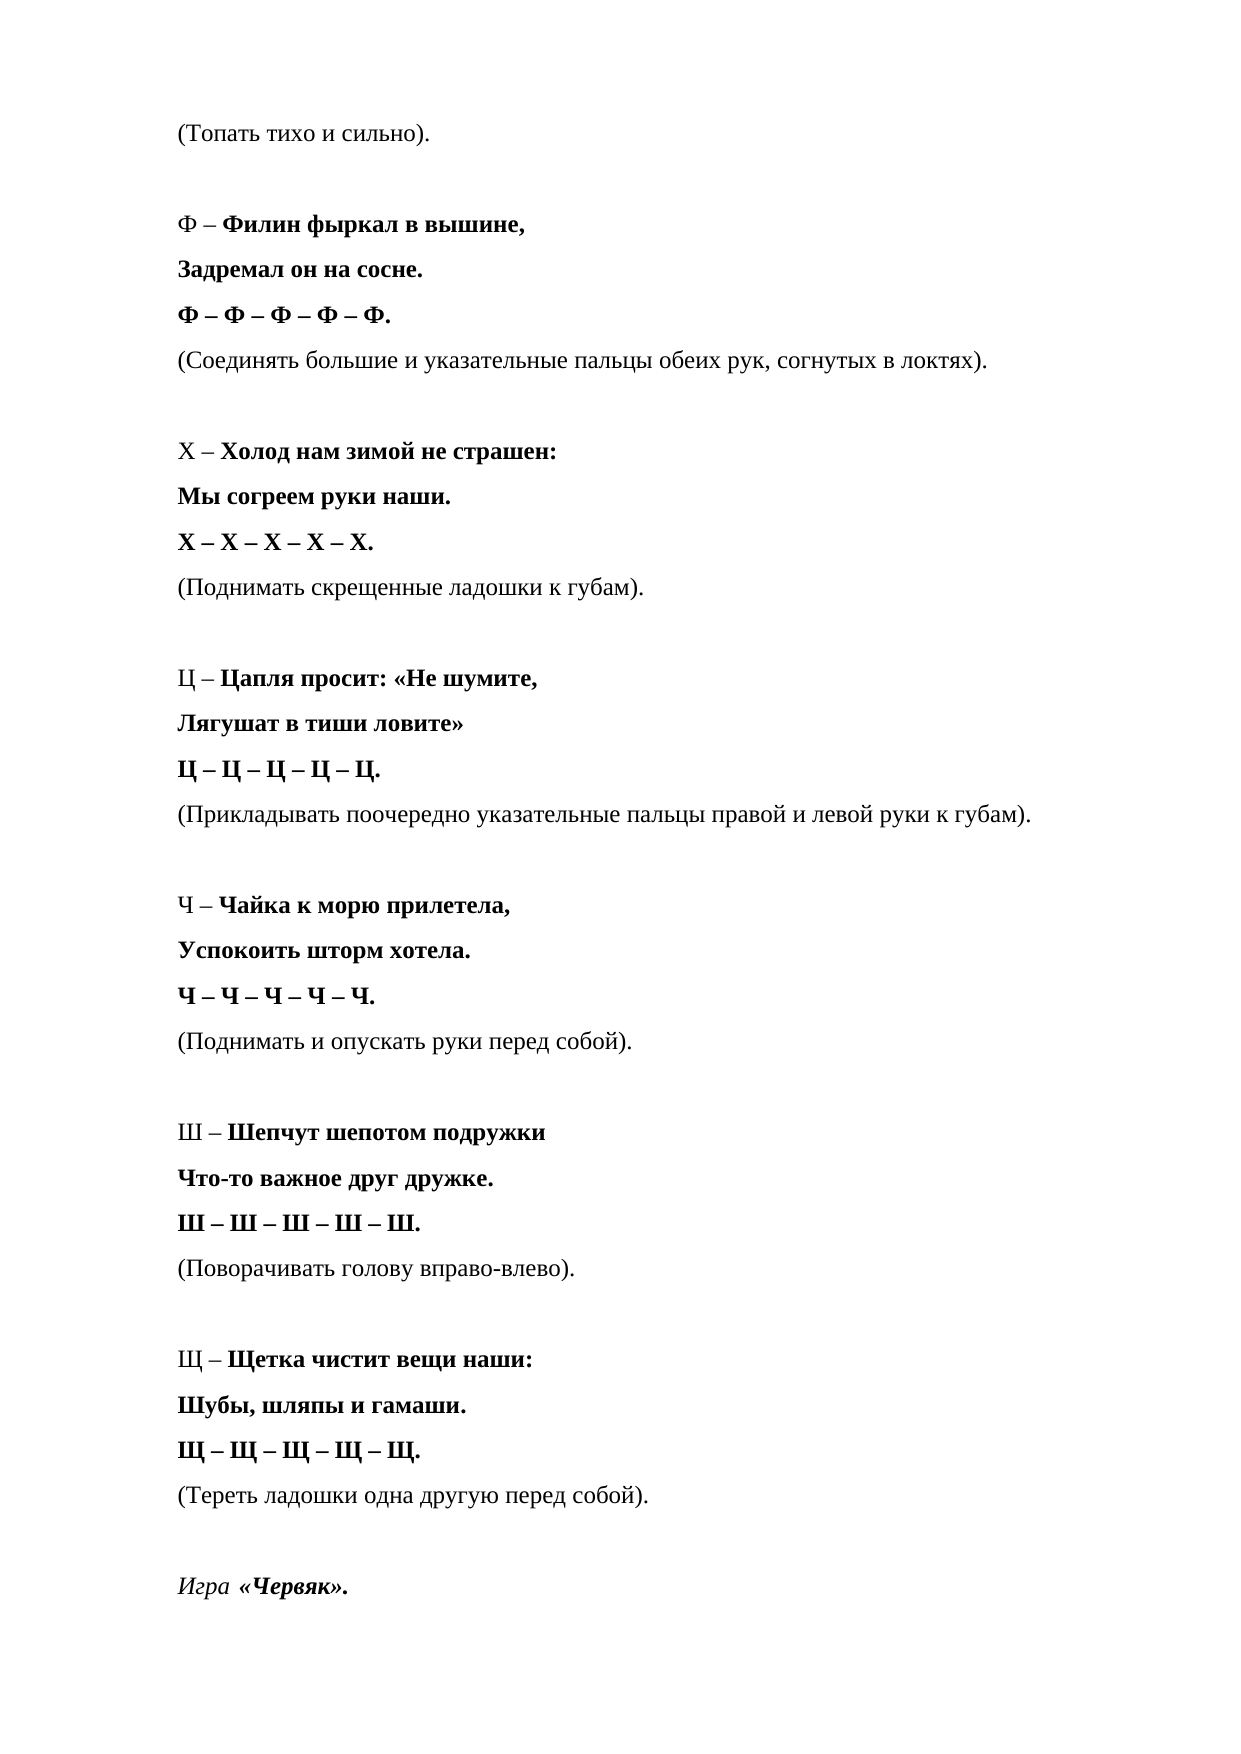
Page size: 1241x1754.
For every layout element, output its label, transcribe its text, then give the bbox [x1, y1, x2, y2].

text Щ – Щ – Щ – Щ – Щ. [177, 1435, 1152, 1464]
text (Тереть ладошки одна другую перед собой). [177, 1481, 1152, 1509]
text Ц – Цапля просит: «Не шумите, [177, 663, 1152, 692]
text Ф – Ф – Ф – Ф – Ф. [177, 300, 1152, 328]
text (Поднимать скрещенные ладошки к губам). [177, 572, 1152, 601]
text Лягушат в тиши ловите» [177, 708, 1152, 737]
text Мы согреем руки наши. [177, 481, 1152, 510]
text Успокоить шторм хотела. [177, 936, 1152, 964]
text Игра «Червяк». [177, 1571, 1152, 1600]
text Х – Холод нам зимой не страшен: [177, 436, 1152, 465]
text Х – Х – Х – Х – Х. [177, 527, 1152, 556]
text Задремал он на сосне. [177, 254, 1152, 283]
text Ш – Ш – Ш – Ш – Ш. [177, 1208, 1152, 1237]
text (Поднимать и опускать руки перед собой). [177, 1026, 1152, 1055]
text Шубы, шляпы и гамаши. [177, 1390, 1152, 1418]
text Щ – Щетка чистит вещи наши: [177, 1344, 1152, 1373]
text Ц – Ц – Ц – Ц – Ц. [177, 754, 1152, 783]
text Ч – Чайка к морю прилетела, [177, 890, 1152, 919]
text (Прикладывать поочередно указательные пальцы правой и левой руки к губам). [177, 799, 1152, 828]
text Что-то важное друг дружке. [177, 1163, 1152, 1191]
text (Топать тихо и сильно). [177, 118, 1152, 147]
text (Соединять большие и указательные пальцы обеих рук, согнутых в локтях). [177, 345, 1152, 374]
text Ш – Шепчут шепотом подружки [177, 1117, 1152, 1146]
text Ч – Ч – Ч – Ч – Ч. [177, 981, 1152, 1010]
text (Поворачивать голову вправо-влево). [177, 1253, 1152, 1282]
text Ф – Филин фыркал в вышине, [177, 209, 1152, 238]
